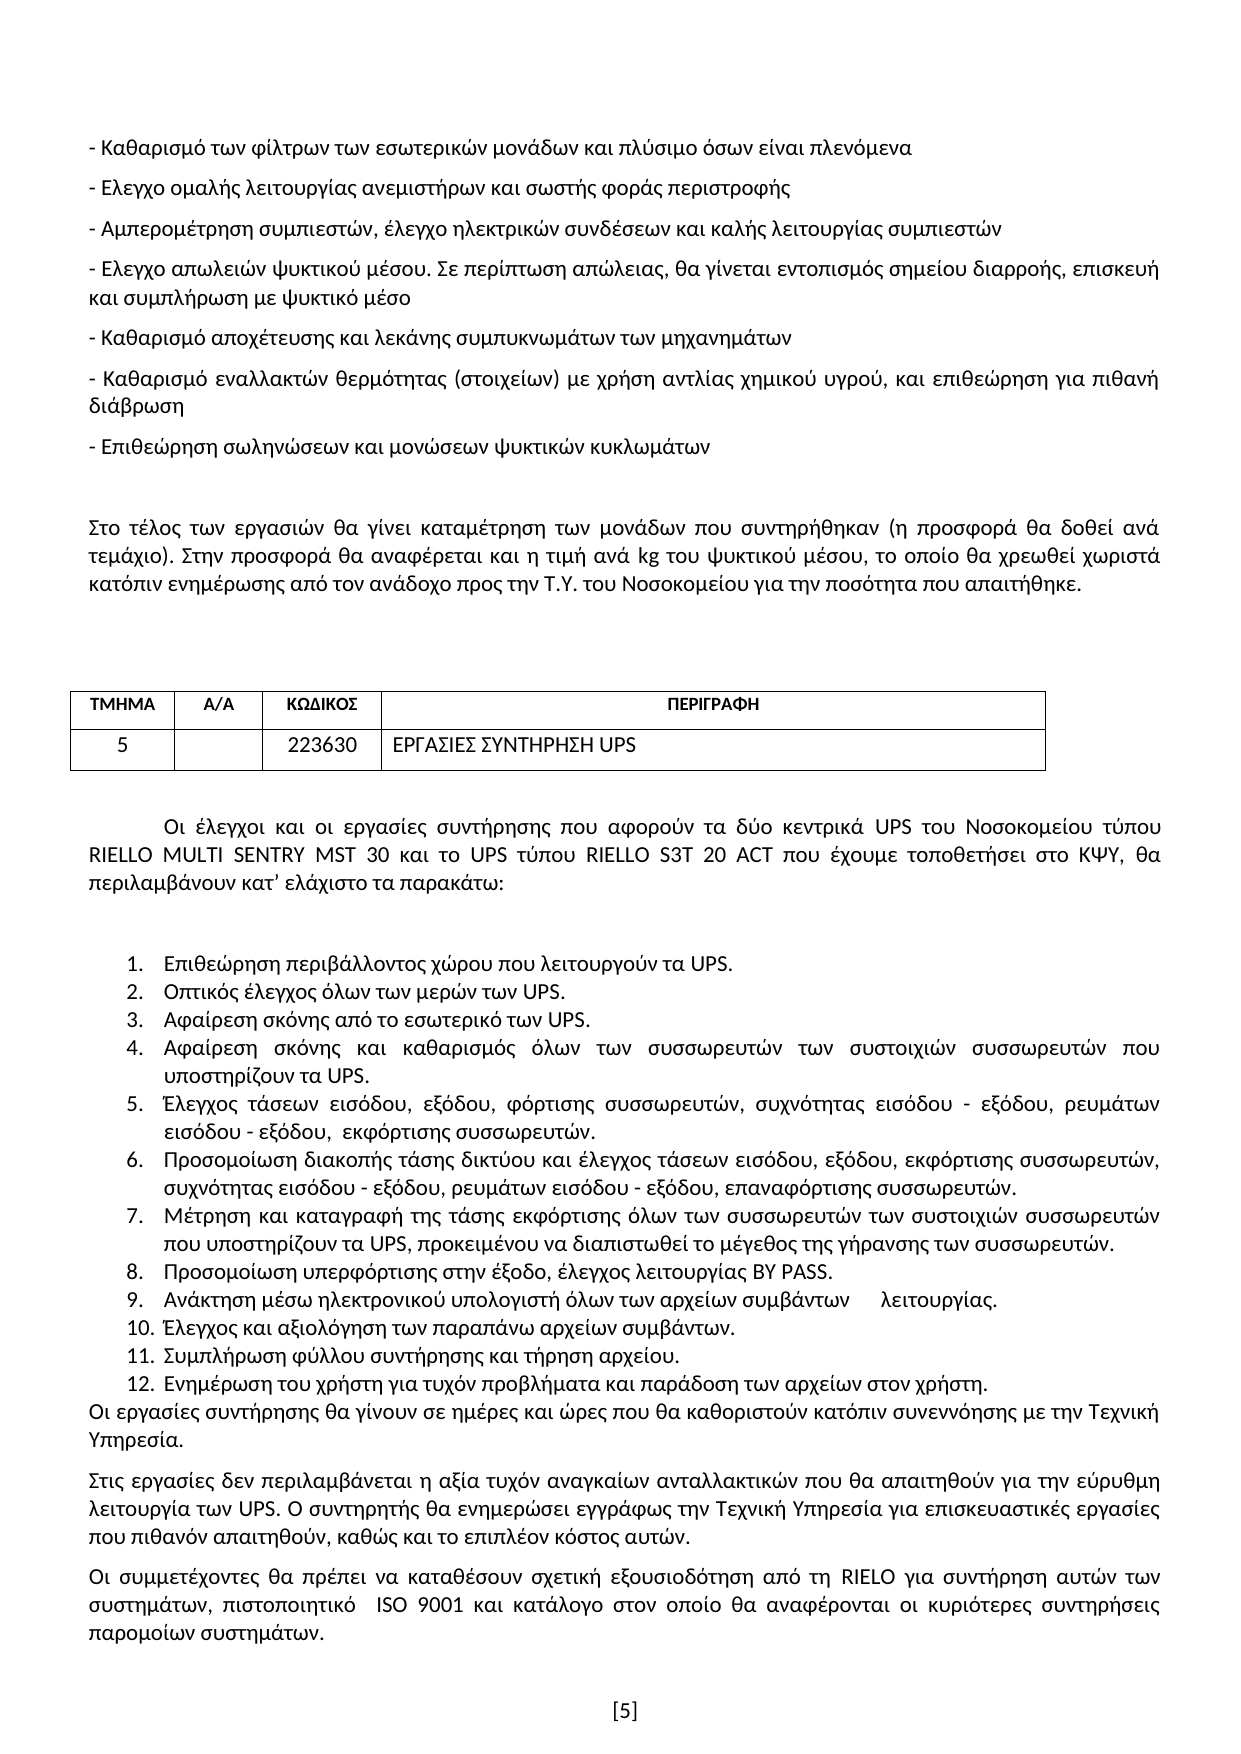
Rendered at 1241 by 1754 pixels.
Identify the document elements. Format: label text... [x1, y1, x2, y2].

list Έλεγχος τάσεων εισόδου, εξόδου, φόρτισης συσσωρευτών, συχνότητας εισόδου - εξόδου, ρευμάτων εισόδου - εξόδου, εκφόρτισης συσσωρευτών. [126, 1089, 1161, 1145]
table_header KΩΔΙΚΟΣ [263, 692, 381, 729]
table_header TMHMA [71, 692, 174, 729]
table_cell [175, 730, 262, 770]
list Προσομοίωση υπερφόρτισης στην έξοδο, έλεγχος λειτουργίας BY PASS. [126, 1257, 1161, 1285]
text - Ελεγχο απωλειών ψυκτικού μέσου. Σε περίπτωση απώλειας, θα γίνεται εντοπισμός σημείου διαρροής, επισκευή και συμπλήρωση με ψυκτικό μέσο [89, 254, 1161, 311]
text - Καθαρισμό εναλλακτών θερμότητας (στοιχείων) με χρήση αντλίας χημικού υγρού, και επιθεώρηση για πιθανή διάβρωση [89, 364, 1161, 420]
list Συμπλήρωση φύλλου συντήρησης και τήρηση αρχείου. [126, 1341, 1161, 1369]
text - Καθαρισμό αποχέτευσης και λεκάνης συμπυκνωμάτων των μηχανημάτων [89, 323, 1161, 351]
table_header A/A [175, 692, 262, 729]
text - Ελεγχο ομαλής λειτουργίας ανεμιστήρων και σωστής φοράς περιστροφής [89, 173, 1161, 202]
list Έλεγχος και αξιολόγηση των παραπάνω αρχείων συμβάντων. [126, 1313, 1161, 1341]
list Οπτικός έλεγχος όλων των μερών των UPS. [126, 977, 1161, 1005]
table_cell 5 [71, 730, 174, 770]
list Ανάκτηση μέσω ηλεκτρονικού υπολογιστή όλων των αρχείων συμβάντων λειτουργίας. [126, 1285, 1161, 1313]
text Οι εργασίες συντήρησης θα γίνουν σε ημέρες και ώρες που θα καθοριστούν κατόπιν συνεννόησης με την Τεχνική Υπηρεσία. [89, 1397, 1161, 1453]
list Προσομοίωση διακοπής τάσης δικτύου και έλεγχος τάσεων εισόδου, εξόδου, εκφόρτισης συσσωρευτών, συχνότητας εισόδου - εξόδου, ρευμάτων εισόδου - εξόδου, επαναφόρτισης συσσωρευτών. [126, 1145, 1161, 1201]
list Μέτρηση και καταγραφή της τάσης εκφόρτισης όλων των συσσωρευτών των συστοιχιών συσσωρευτών που υποστηρίζουν τα UPS, προκειμένου να διαπιστωθεί το μέγεθος της γήρανσης των συσσωρευτών. [126, 1201, 1161, 1257]
text Στο τέλος των εργασιών θα γίνει καταμέτρηση των μονάδων που συντηρήθηκαν (η προσφορά θα δοθεί ανά τεμάχιο). Στην προσφορά θα αναφέρεται και η τιμή ανά kg του ψυκτικού μέσου, το οποίο θα χρεωθεί χωριστά κατόπιν ενημέρωσης από τον ανάδοχο προς την Τ.Υ. του Νοσοκομείου για την ποσότητα που απαιτήθηκε. [89, 513, 1161, 597]
table_cell ΕΡΓΑΣΙΕΣ ΣΥΝΤΗΡΗΣΗ UPS [382, 730, 1045, 770]
list Επιθεώρηση περιβάλλοντος χώρου που λειτουργούν τα UPS. [126, 949, 1161, 977]
table_header ΠΕΡΙΓΡΑΦΗ [382, 692, 1045, 729]
list Αφαίρεση σκόνης και καθαρισμός όλων των συσσωρευτών των συστοιχιών συσσωρευτών που υποστηρίζουν τα UPS. [126, 1033, 1161, 1089]
text - Καθαρισμό των φίλτρων των εσωτερικών μονάδων και πλύσιμο όσων είναι πλενόμενα [89, 133, 1161, 161]
list Αφαίρεση σκόνης από το εσωτερικό των UPS. [126, 1005, 1161, 1033]
list Ενημέρωση του χρήστη για τυχόν προβλήματα και παράδοση των αρχείων στον χρήστη. [126, 1369, 1161, 1397]
text Οι συμμετέχοντες θα πρέπει να καταθέσουν σχετική εξουσιοδότηση από τη RIELO για συντήρηση αυτών των συστημάτων, πιστοποιητικό ISO 9001 και κατάλογο στον οποίο θα αναφέρονται οι κυριότερες συντηρήσεις παρομοίων συστημάτων. [89, 1562, 1161, 1647]
text - Αμπερομέτρηση συμπιεστών, έλεγχο ηλεκτρικών συνδέσεων και καλής λειτουργίας συμπιεστών [89, 214, 1161, 242]
table_cell 223630 [263, 730, 381, 770]
text - Επιθεώρηση σωληνώσεων και μονώσεων ψυκτικών κυκλωμάτων [89, 432, 1161, 460]
text Οι έλεγχοι και οι εργασίες συντήρησης που αφορούν τα δύο κεντρικά UPS του Νοσοκομείου τύπου RIELLO MULTI SENTRY MST 30 και το UPS τύπου RIELLO S3T 20 ACT που έχουμε τοποθετήσει στο ΚΨΥ, θα περιλαμβάνουν κατ’ ελάχιστο τα παρακάτω: [89, 812, 1161, 896]
text Στις εργασίες δεν περιλαμβάνεται η αξία τυχόν αναγκαίων ανταλλακτικών που θα απαιτηθούν για την εύρυθμη λειτουργία των UPS. Ο συντηρητής θα ενημερώσει εγγράφως την Τεχνική Υπηρεσία για επισκευαστικές εργασίες που πιθανόν απαιτηθούν, καθώς και το επιπλέον κόστος αυτών. [89, 1466, 1161, 1550]
